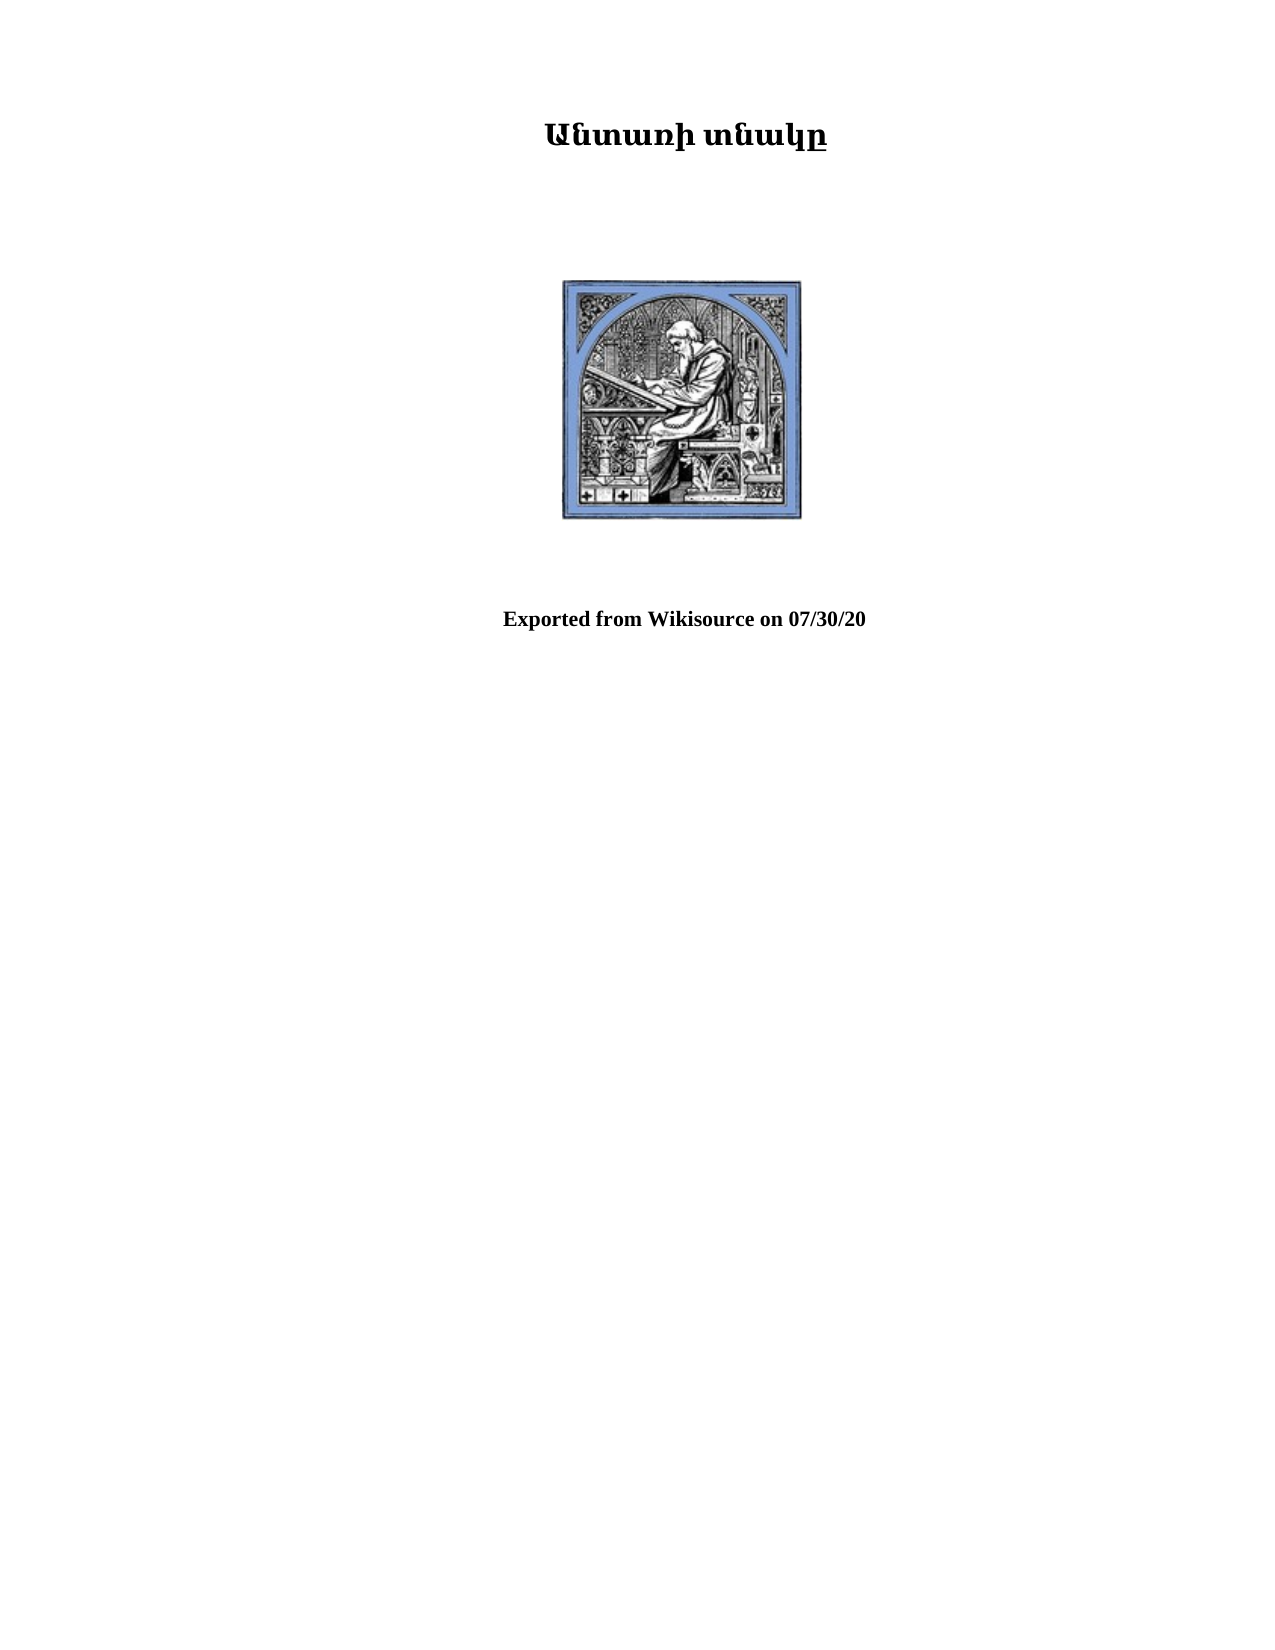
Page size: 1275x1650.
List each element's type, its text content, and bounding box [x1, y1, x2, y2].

subtitle Exported from Wikisource on 07/30/20 [177, 581, 1186, 631]
picture [561, 280, 803, 521]
subtitle Անտառի տնակը [177, 118, 1186, 152]
